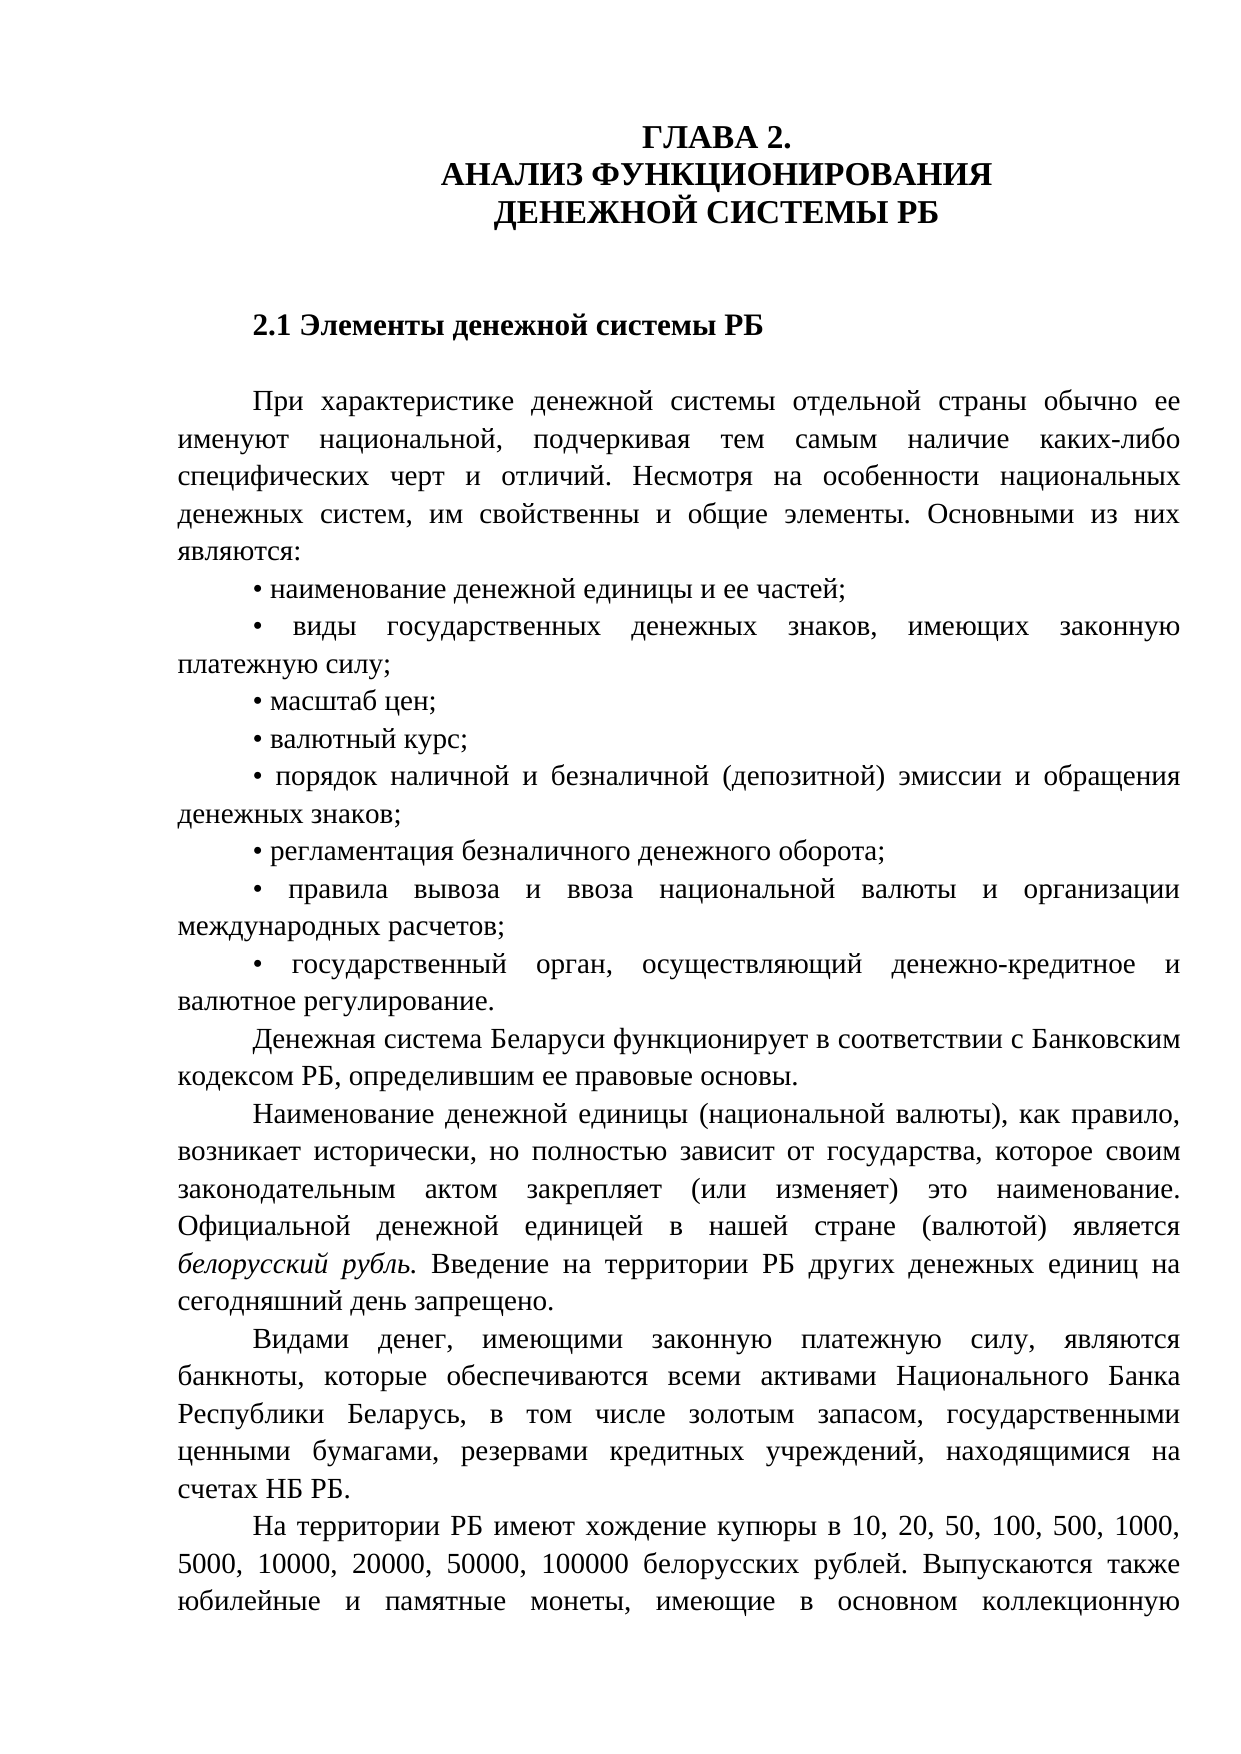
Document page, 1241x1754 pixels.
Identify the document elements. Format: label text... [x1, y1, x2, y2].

text • валютный курс; [177, 718, 1181, 756]
text • государственный орган, осуществляющий денежно-кредитное и валютное регулирование. [177, 943, 1181, 1018]
text • виды государственных денежных знаков, имеющих законную платежную силу; [177, 606, 1181, 681]
text • порядок наличной и безналичной (депозитной) эмиссии и обращения денежных знаков; [177, 756, 1181, 831]
text • наименование денежной единицы и ее частей; [177, 568, 1181, 606]
text Наименование денежной единицы (национальной валюты), как правило, возникает исторически, но полностью зависит от государства, которое своим законодательным актом закрепляет (или изменяет) это наименование. Официальной денежной единицей в нашей стране (валютой) является белорусский рубль. Введение на территории РБ других денежных единиц на сегодняшний день запрещено. [177, 1093, 1181, 1318]
text 2.1 Элементы денежной системы РБ [177, 306, 1181, 343]
text • масштаб цен; [177, 681, 1181, 718]
text ГЛАВА 2. [177, 118, 1181, 156]
text Видами денег, имеющими законную платежную силу, являются банкноты, которые обеспечиваются всеми активами Национального Банка Республики Беларусь, в том числе золотым запасом, государственными ценными бумагами, резервами кредитных учреждений, находящимися на счетах НБ РБ. [177, 1318, 1181, 1506]
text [177, 1506, 1181, 1618]
text • правила вывоза и ввоза национальной валюты и организации международных расчетов; [177, 868, 1181, 943]
text ДЕНЕЖНОЙ СИСТЕМЫ РБ [177, 193, 1181, 231]
text Денежная система Беларуси функционирует в соответствии с Банковским кодексом РБ, определившим ее правовые основы. [177, 1018, 1181, 1093]
text • регламентация безналичного денежного оборота; [177, 831, 1181, 868]
text При характеристике денежной системы отдельной страны обычно ее именуют национальной, подчеркивая тем самым наличие каких-либо специфических черт и отличий. Несмотря на особенности национальных денежных систем, им свойственны и общие элементы. Основными из них являются: [177, 381, 1181, 568]
text АНАЛИЗ ФУНКЦИОНИРОВАНИЯ [177, 156, 1181, 193]
